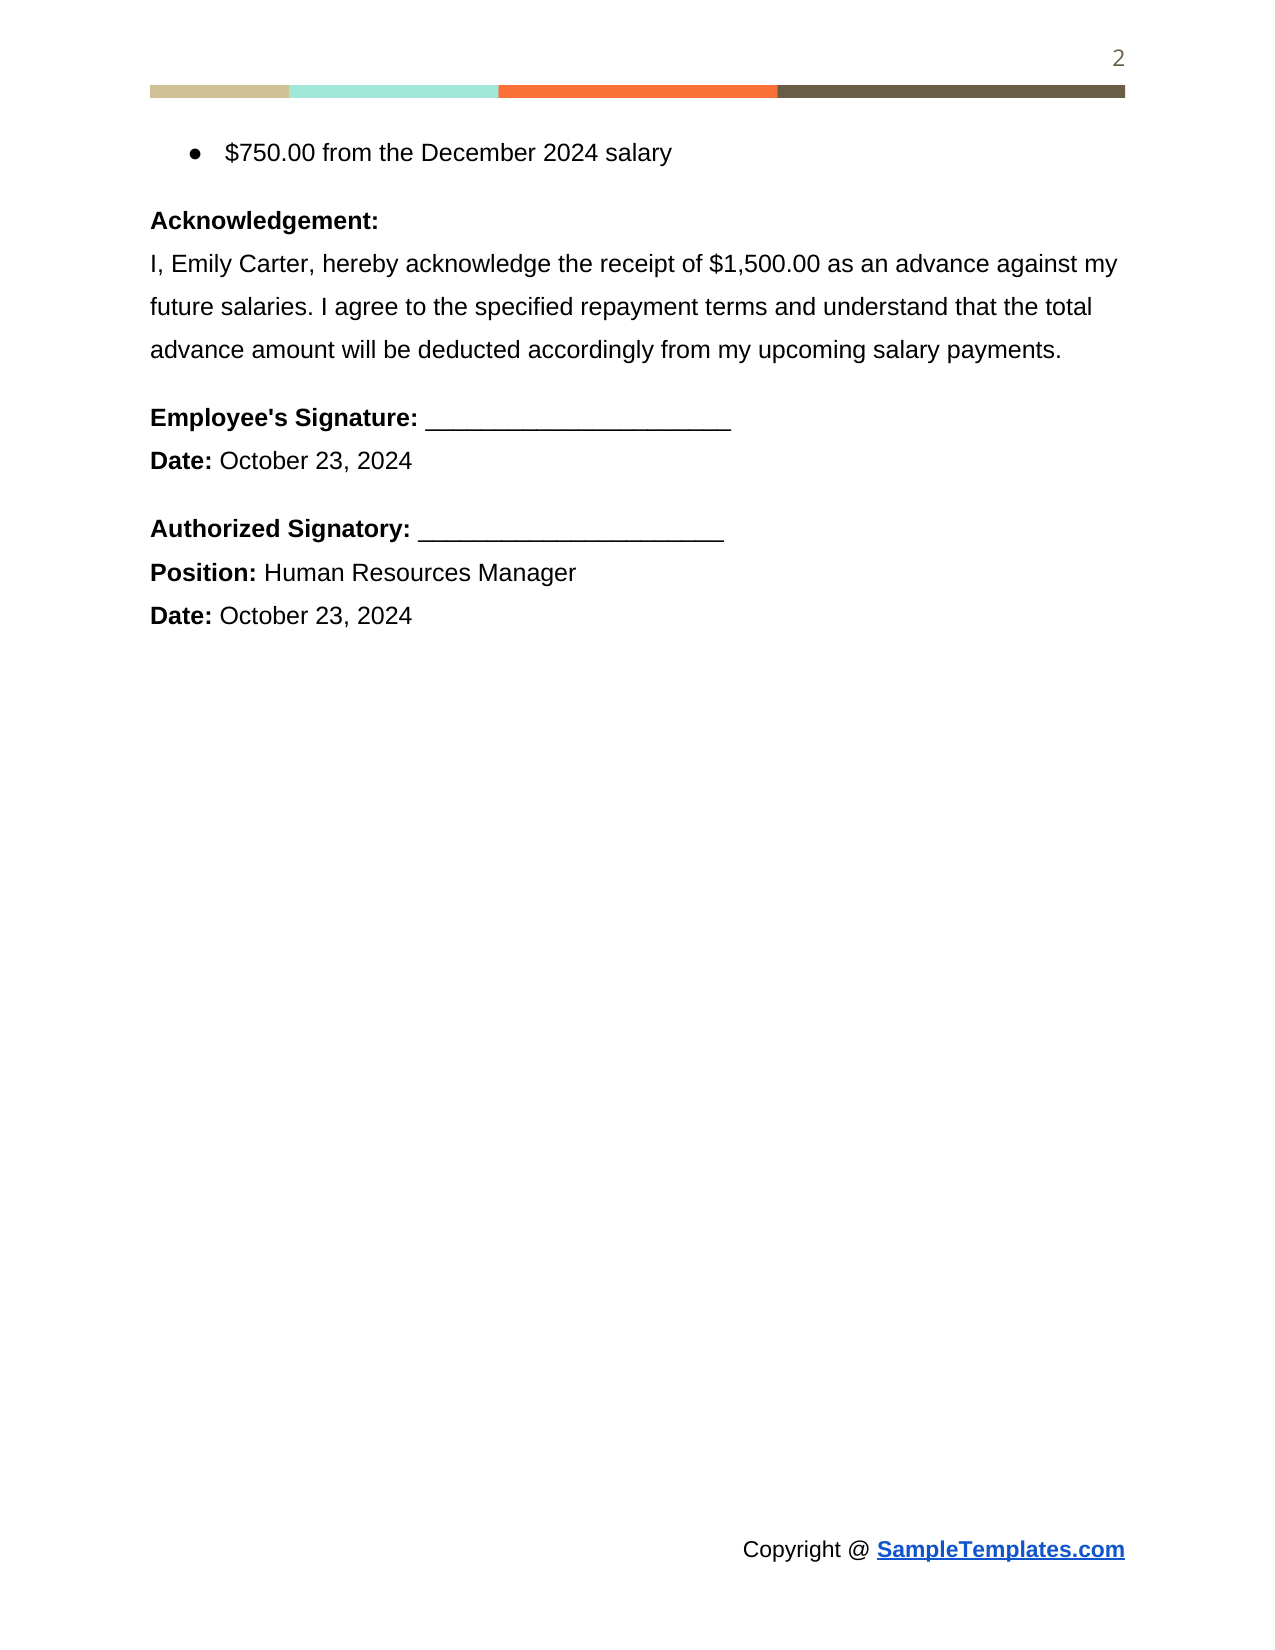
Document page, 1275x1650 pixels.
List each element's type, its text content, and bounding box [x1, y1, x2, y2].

list $750.00 from the December 2024 salary [187, 137, 1125, 166]
text Authorized Signatory: ______________________ Position: Human Resources Manager Date: October 23, 2024 [150, 514, 1125, 629]
text Acknowledgement: I, Emily Carter, hereby acknowledge the receipt of $1,500.00 as an advance against my future salaries. I agree to the specified repayment terms and understand that the total advance amount will be deducted accordingly from my upcoming salary payments. [150, 206, 1125, 364]
picture [150, 85, 1125, 98]
text Employee's Signature: ______________________ Date: October 23, 2024 [150, 403, 1125, 475]
